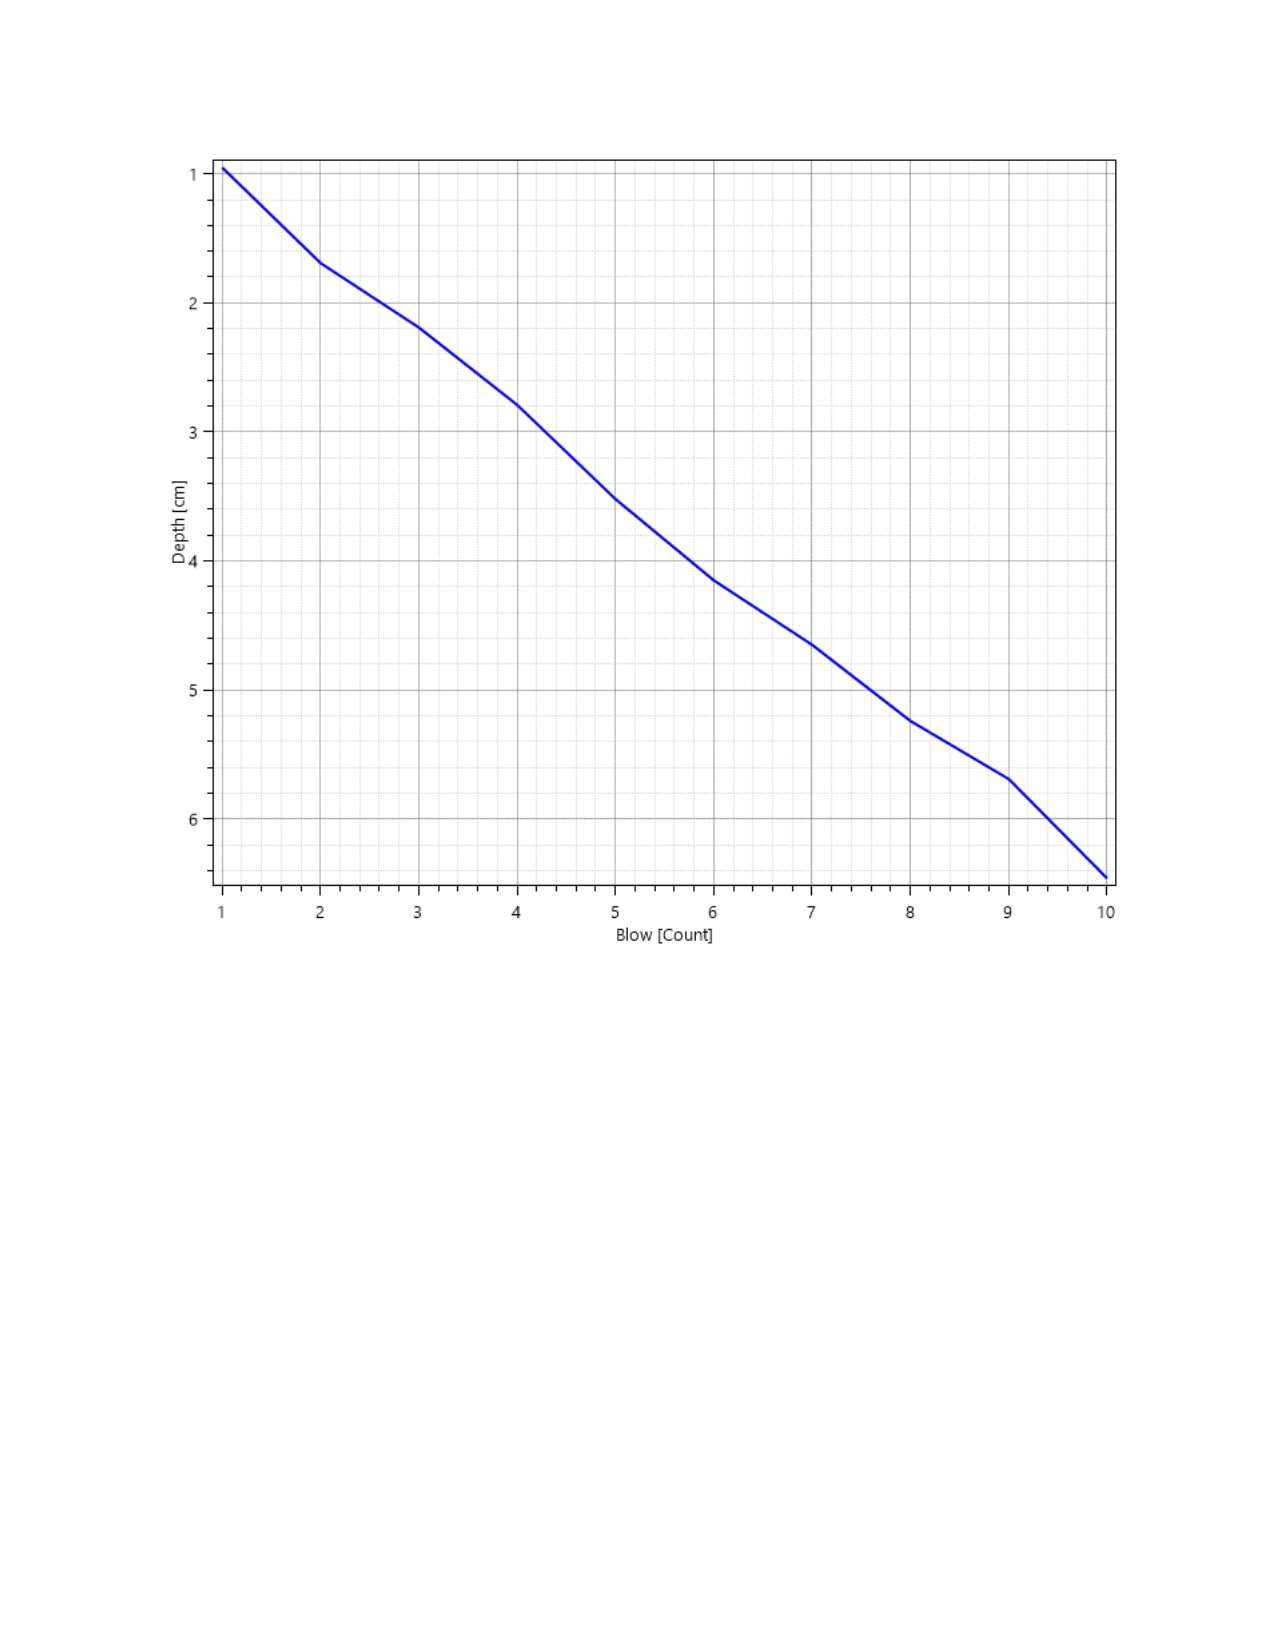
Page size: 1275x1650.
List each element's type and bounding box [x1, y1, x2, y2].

picture [150, 150, 1125, 961]
